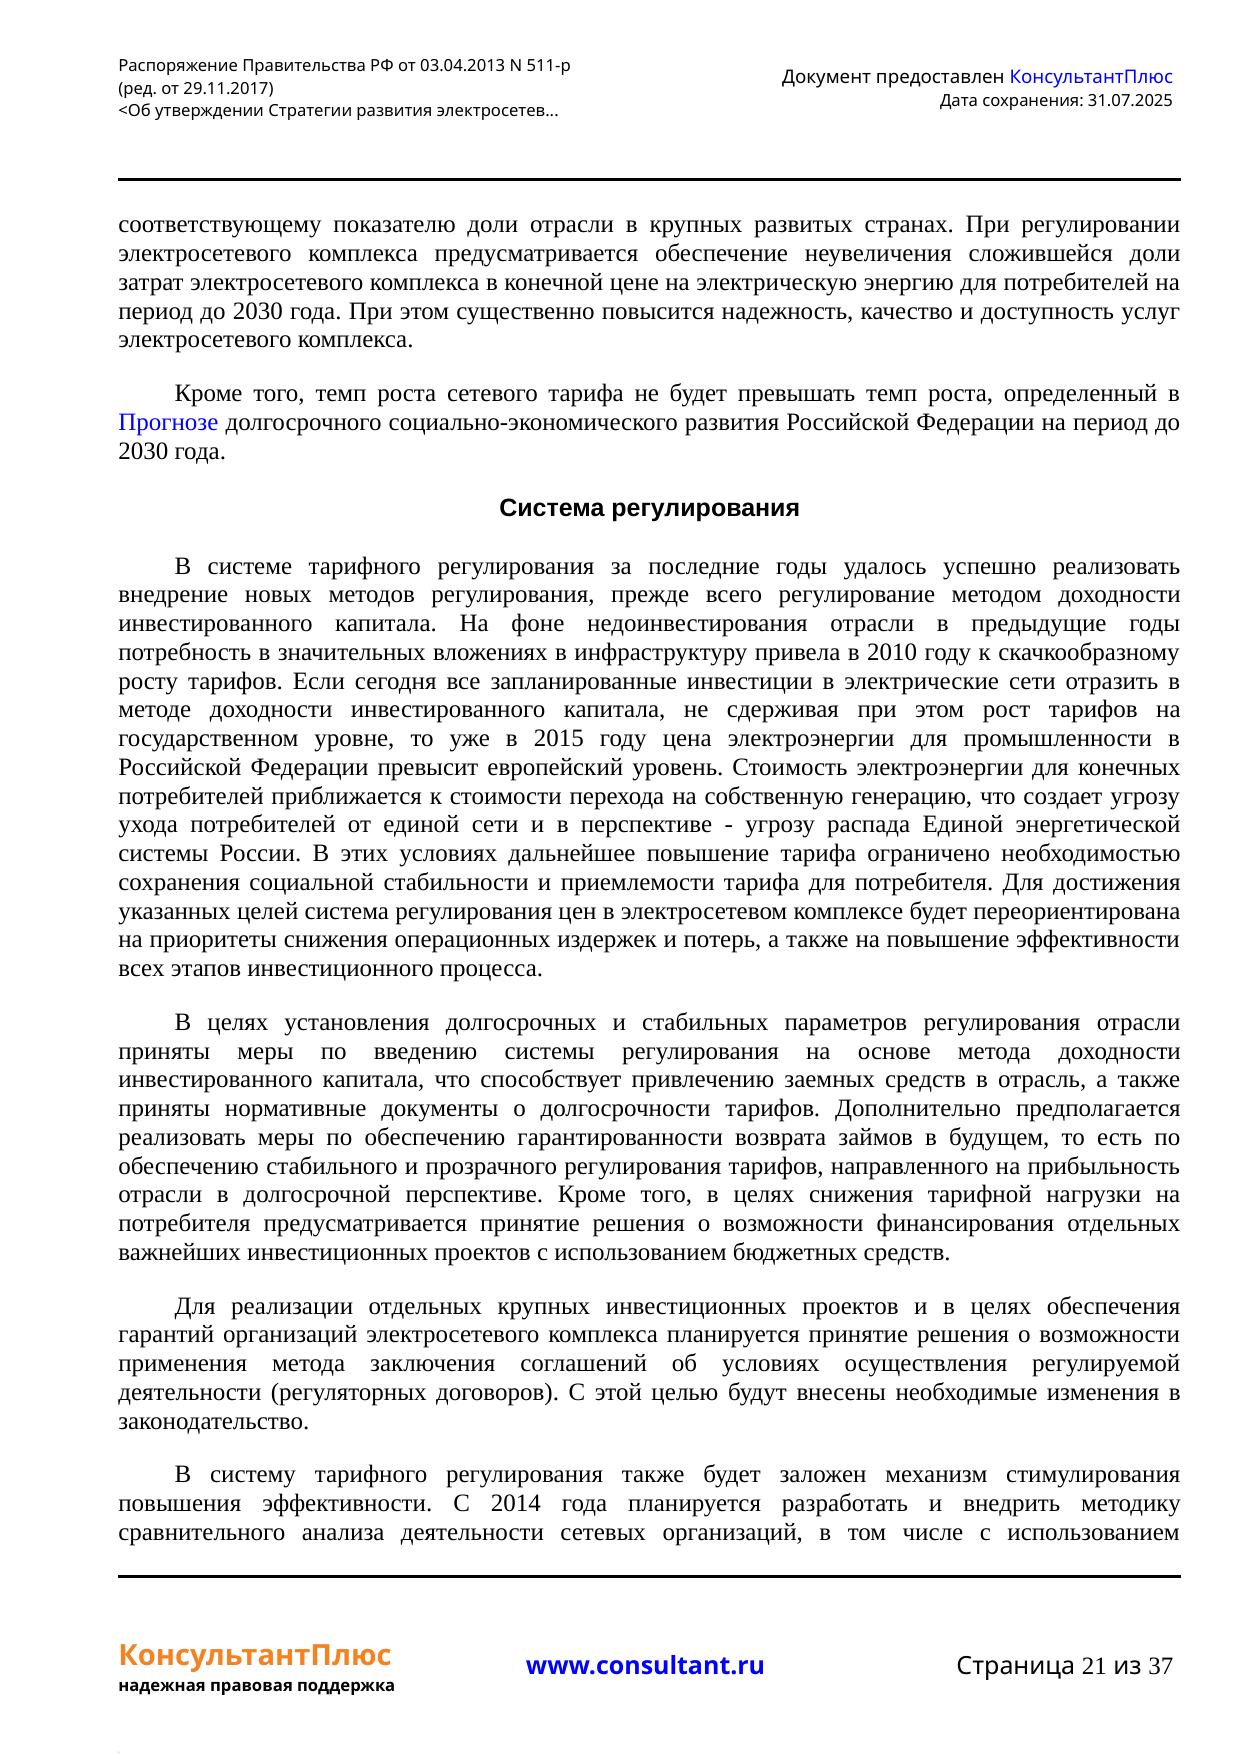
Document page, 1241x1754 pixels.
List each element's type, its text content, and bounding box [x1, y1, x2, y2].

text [118, 1459, 1181, 1546]
text В системе тарифного регулирования за последние годы удалось успешно реализовать внедрение новых методов регулирования, прежде всего регулирование методом доходности инвестированного капитала. На фоне недоинвестирования отрасли в предыдущие годы потребность в значительных вложениях в инфраструктуру привела в 2010 году к скачкообразному росту тарифов. Если сегодня все запланированные инвестиции в электрические сети отразить в методе доходности инвестированного капитала, не сдерживая при этом рост тарифов на государственном уровне, то уже в 2015 году цена электроэнергии для промышленности в Российской Федерации превысит европейский уровень. Стоимость электроэнергии для конечных потребителей приближается к стоимости перехода на собственную генерацию, что создает угрозу ухода потребителей от единой сети и в перспективе - угрозу распада Единой энергетической системы России. В этих условиях дальнейшее повышение тарифа ограничено необходимостью сохранения социальной стабильности и приемлемости тарифа для потребителя. Для достижения указанных целей система регулирования цен в электросетевом комплексе будет переориентирована на приоритеты снижения операционных издержек и потерь, а также на повышение эффективности всех этапов инвестиционного процесса. [118, 551, 1181, 982]
text Для реализации отдельных крупных инвестиционных проектов и в целях обеспечения гарантий организаций электросетевого комплекса планируется принятие решения о возможности применения метода заключения соглашений об условиях осуществления регулируемой деятельности (регуляторных договоров). С этой целью будут внесены необходимые изменения в законодательство. [118, 1291, 1181, 1434]
text Кроме того, темп роста сетевого тарифа не будет превышать темп роста, определенный в Прогнозе долгосрочного социально-экономического развития Российской Федерации на период до 2030 года. [118, 378, 1181, 464]
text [118, 209, 1181, 353]
title Система регулирования [118, 493, 1181, 522]
text В целях установления долгосрочных и стабильных параметров регулирования отрасли приняты меры по введению системы регулирования на основе метода доходности инвестированного капитала, что способствует привлечению заемных средств в отрасль, а также приняты нормативные документы о долгосрочности тарифов. Дополнительно предполагается реализовать меры по обеспечению гарантированности возврата займов в будущем, то есть по обеспечению стабильного и прозрачного регулирования тарифов, направленного на прибыльность отрасли в долгосрочной перспективе. Кроме того, в целях снижения тарифной нагрузки на потребителя предусматривается принятие решения о возможности финансирования отдельных важнейших инвестиционных проектов с использованием бюджетных средств. [118, 1007, 1181, 1266]
